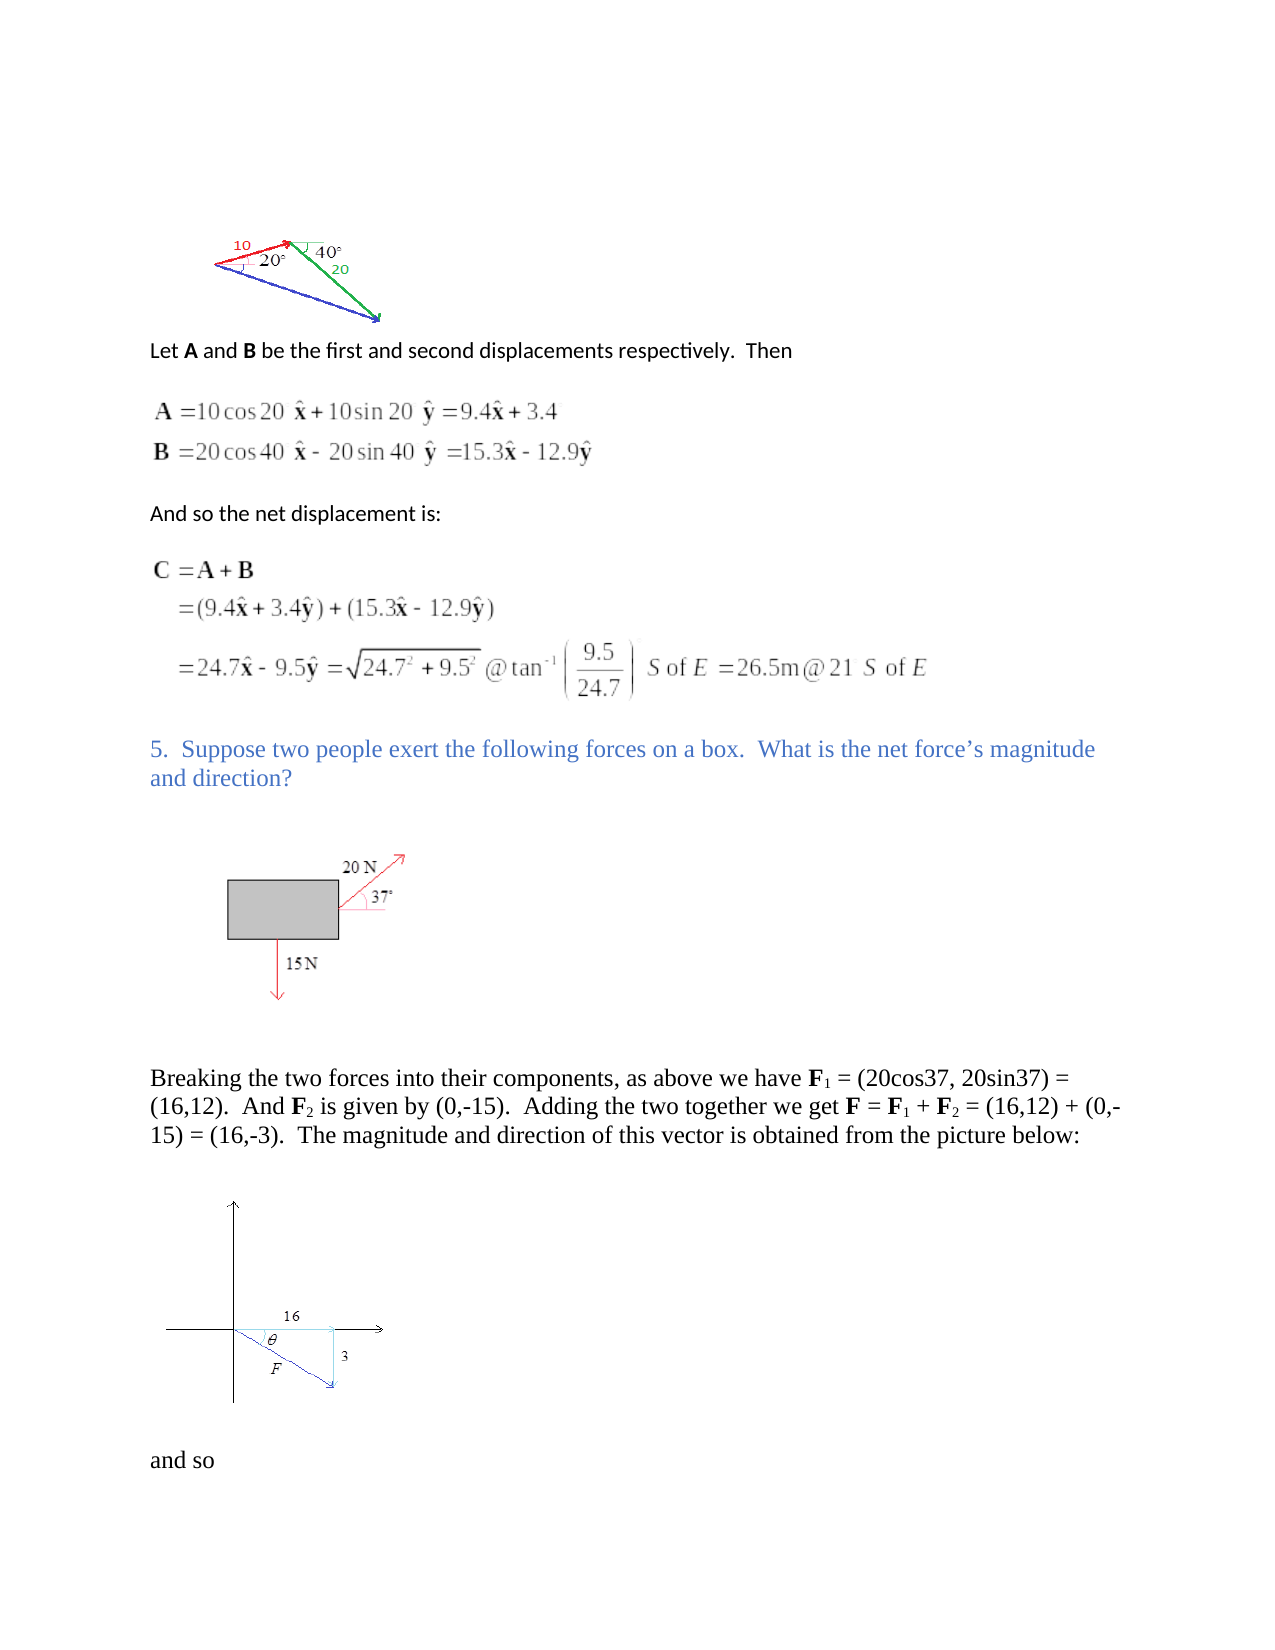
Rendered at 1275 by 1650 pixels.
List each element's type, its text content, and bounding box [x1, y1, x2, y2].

picture [150, 791, 452, 1034]
text Breaking the two forces into their components, as above we have F1 = (20cos37, 20sin37) = (16,12). And F2 is given by (0,-15). Adding the two together we get F = F1 + F2 = (16,12) + (0,-15) = (16,-3). The magnitude and direction of this vector is obtained from the picture below: [150, 1063, 1125, 1149]
text And so the net displacement is: [150, 499, 1125, 527]
picture [150, 150, 389, 337]
text 5. Suppose two people exert the following forces on a box. What is the net force’s magnitude and direction? [150, 734, 1125, 791]
picture [150, 1177, 552, 1417]
text Let A and B be the first and second displacements respectively. Then [150, 336, 1125, 364]
text and so [150, 1445, 1125, 1474]
